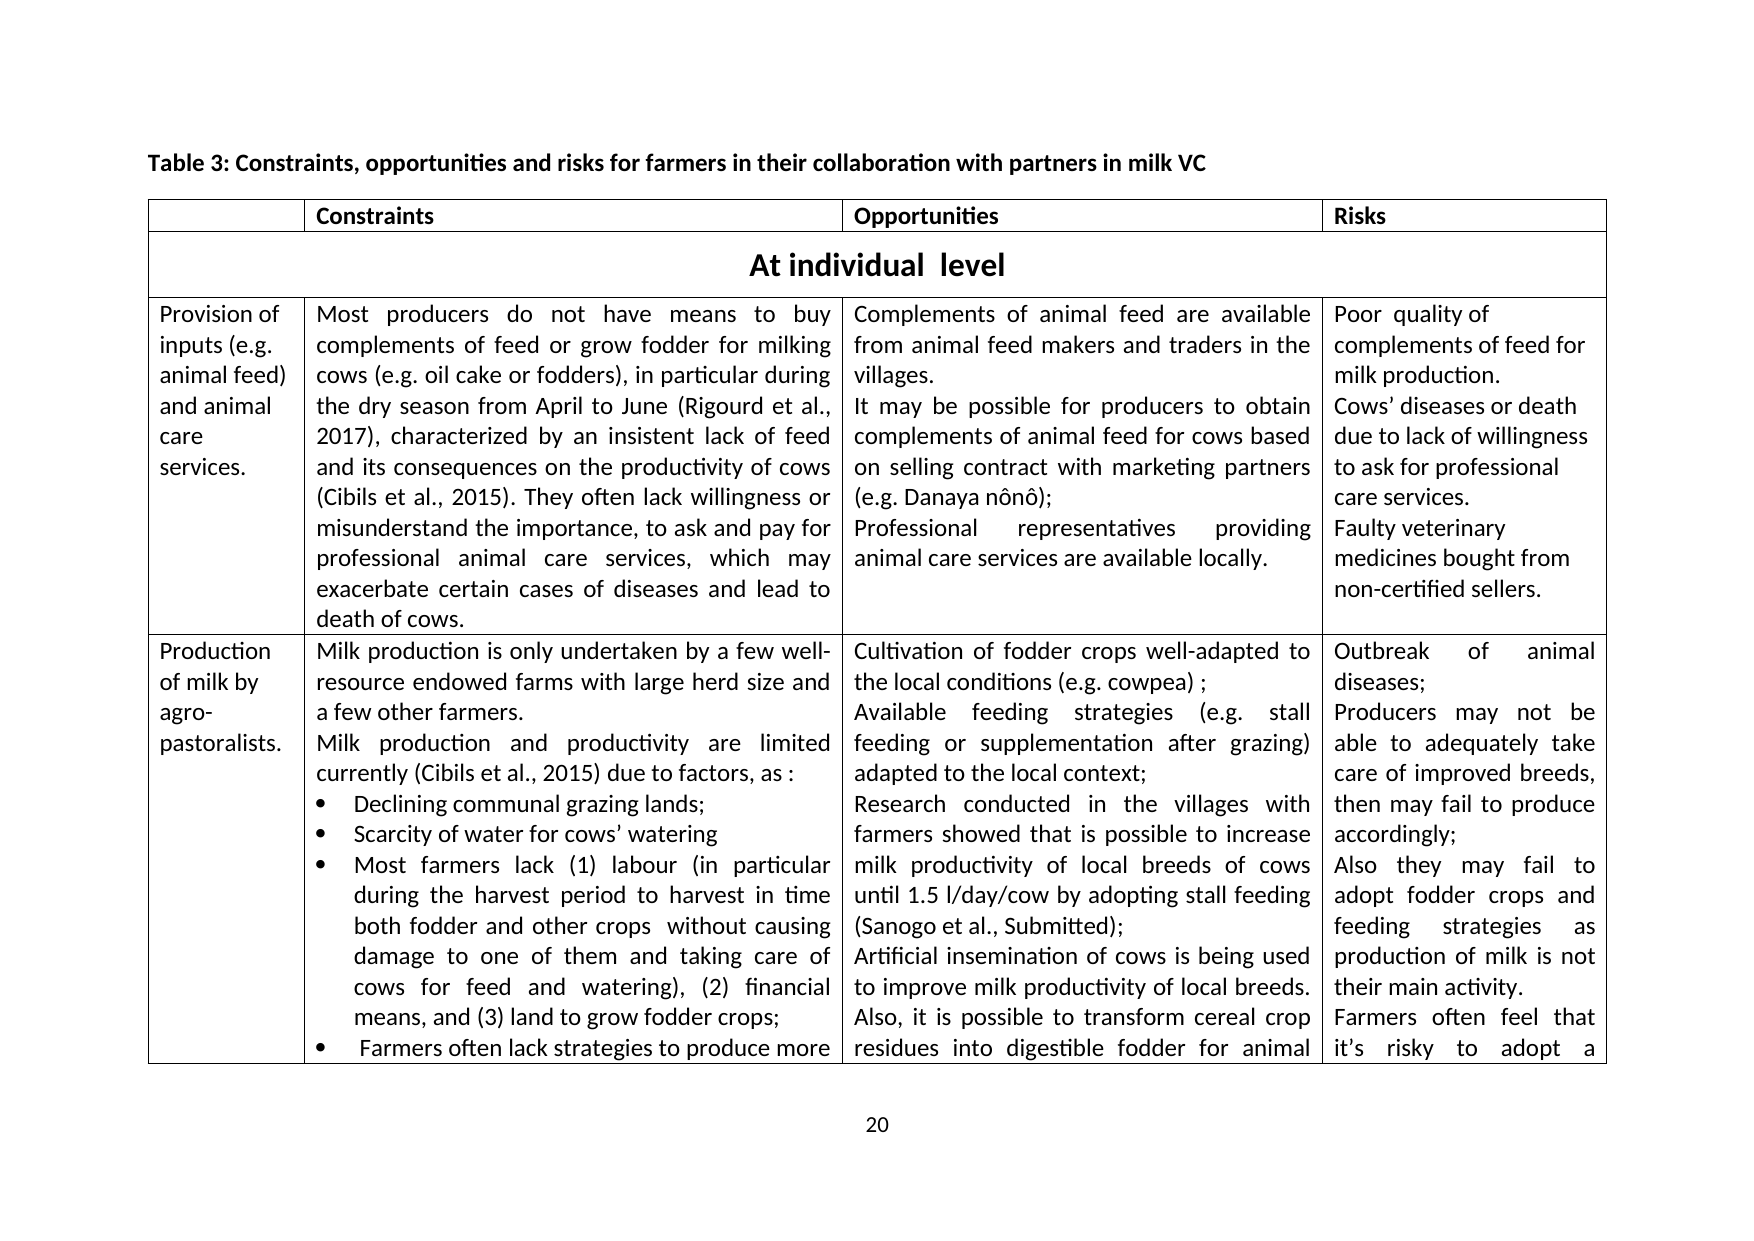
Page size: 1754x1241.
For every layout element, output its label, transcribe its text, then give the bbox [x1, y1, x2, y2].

table_cell Complements of animal feed are available from animal feed makers and traders in the villages. It may be possible for producers to obtain complements of animal feed for cows based on selling contract with marketing partners (e.g. Danaya nônô); Professional representatives providing animal care services are available locally. [843, 298, 1322, 634]
table_header Opportunities [843, 200, 1322, 231]
table_cell Provision of inputs (e.g. animal feed) and animal care services. [149, 298, 304, 634]
table_header Constraints [305, 200, 842, 231]
table_cell Most producers do not have means to buy complements of feed or grow fodder for milking cows (e.g. oil cake or fodders), in particular during the dry season from April to June (Rigourd et al., 2017), characterized by an insistent lack of feed and its consequences on the productivity of cows (Cibils et al., 2015). They often lack willingness or misunderstand the importance, to ask and pay for professional animal care services, which may exacerbate certain cases of diseases and lead to death of cows. [305, 298, 842, 634]
table_cell At individual level [149, 232, 1606, 297]
text Table 3: Constraints, opportunities and risks for farmers in their collaboration with partners in milk VC [148, 148, 1606, 178]
table_cell Poor quality of complements of feed for milk production. Cows’ diseases or death due to lack of willingness to ask for professional care services. Faulty veterinary medicines bought from non-certified sellers. [1323, 298, 1606, 634]
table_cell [305, 635, 842, 1062]
table_header [149, 200, 304, 231]
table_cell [1323, 635, 1606, 1062]
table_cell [149, 635, 304, 1062]
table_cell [843, 635, 1322, 1062]
table_header Risks [1323, 200, 1606, 231]
